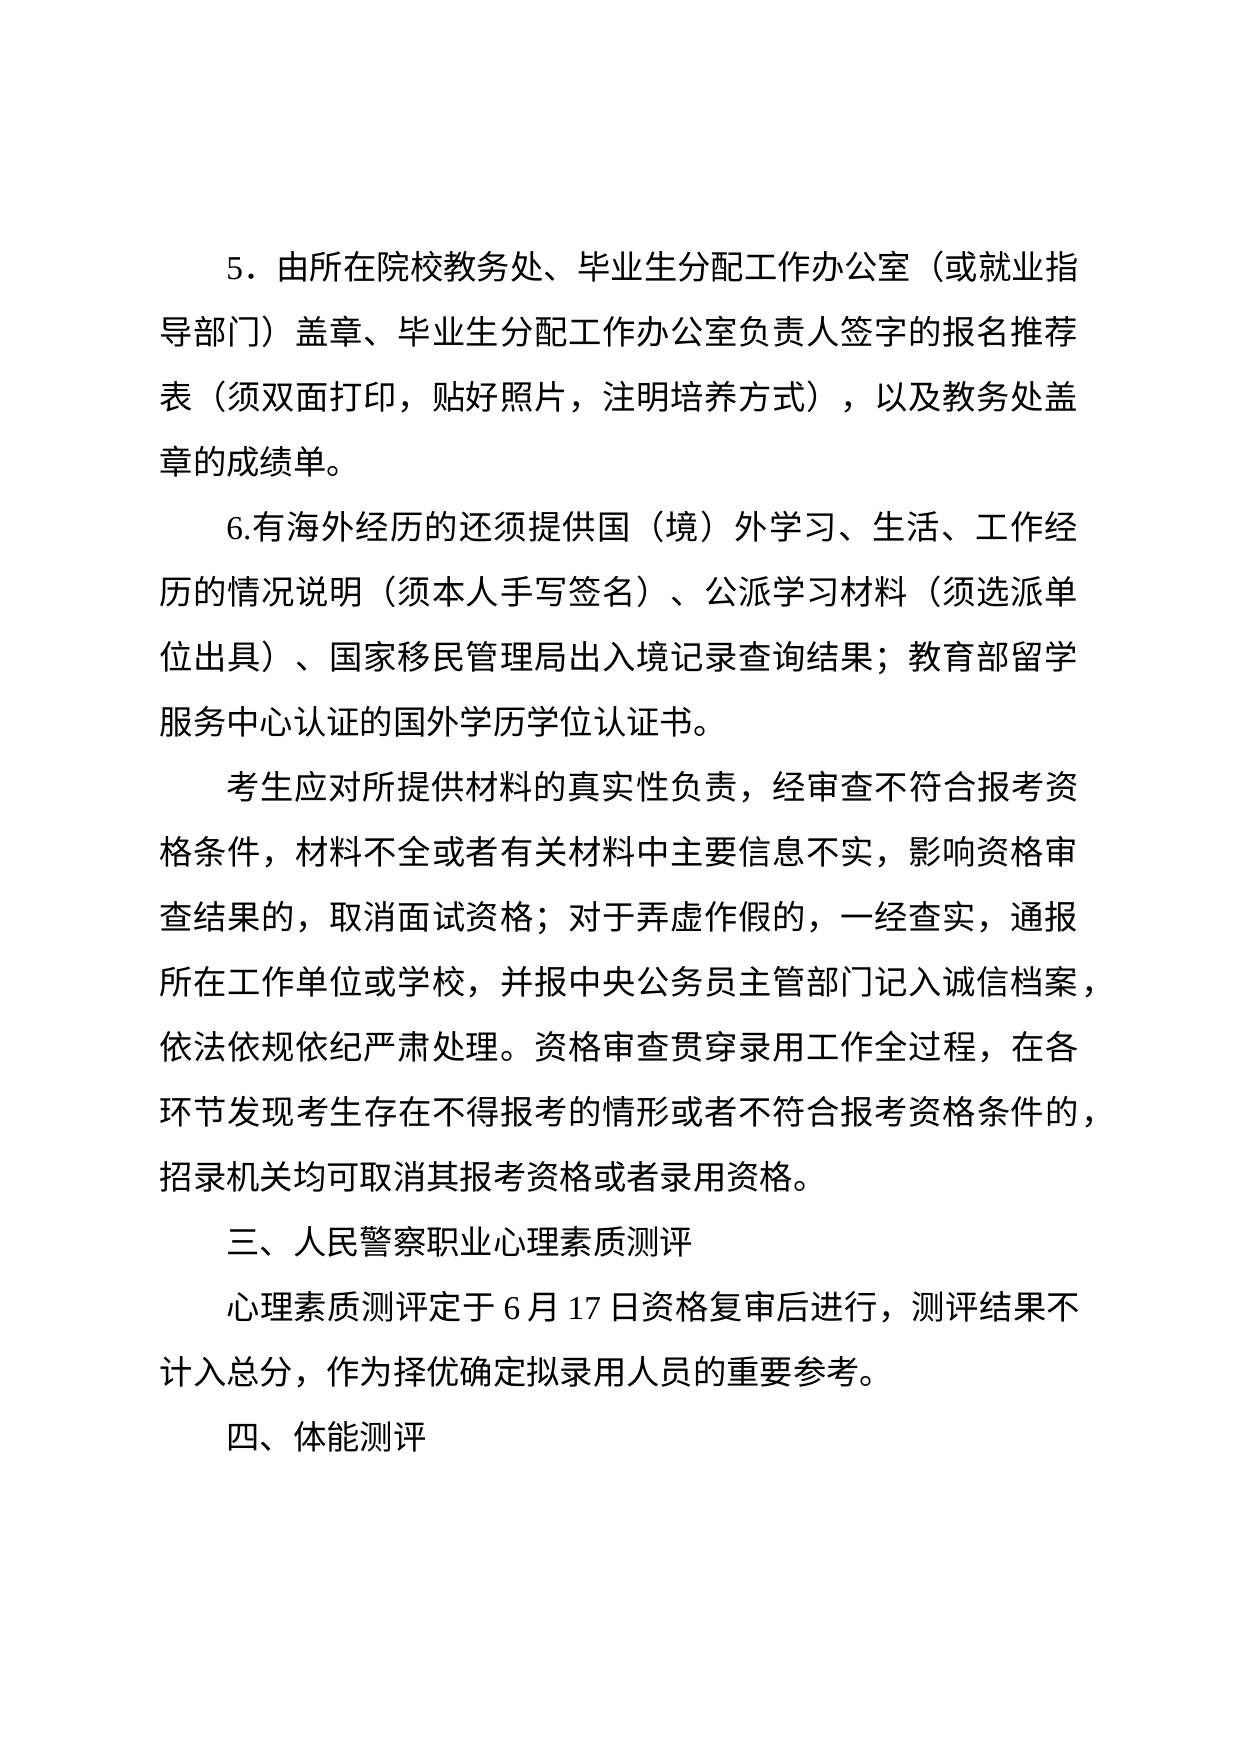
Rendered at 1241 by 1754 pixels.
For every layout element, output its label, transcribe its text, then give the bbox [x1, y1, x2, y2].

text 三、人民警察职业心理素质测评 [159, 1208, 1081, 1273]
text 考生应对所提供材料的真实性负责，经审查不符合报考资格条件，材料不全或者有关材料中主要信息不实，影响资格审查结果的，取消面试资格；对于弄虚作假的，一经查实，通报所在工作单位或学校，并报中央公务员主管部门记入诚信档案，依法依规依纪严肃处理。资格审查贯穿录用工作全过程，在各环节发现考生存在不得报考的情形或者不符合报考资格条件的，招录机关均可取消其报考资格或者录用资格。 [159, 753, 1081, 1208]
text 5．由所在院校教务处、毕业生分配工作办公室（或就业指导部门）盖章、毕业生分配工作办公室负责人签字的报名推荐表（须双面打印，贴好照片，注明培养方式），以及教务处盖章的成绩单。 [159, 233, 1081, 493]
text 四、体能测评 [159, 1403, 1081, 1468]
text 心理素质测评定于6月17日资格复审后进行，测评结果不计入总分，作为择优确定拟录用人员的重要参考。 [159, 1273, 1081, 1403]
text 6.有海外经历的还须提供国（境）外学习、生活、工作经历的情况说明（须本人手写签名）、公派学习材料（须选派单位出具）、国家移民管理局出入境记录查询结果；教育部留学服务中心认证的国外学历学位认证书。 [159, 493, 1081, 753]
